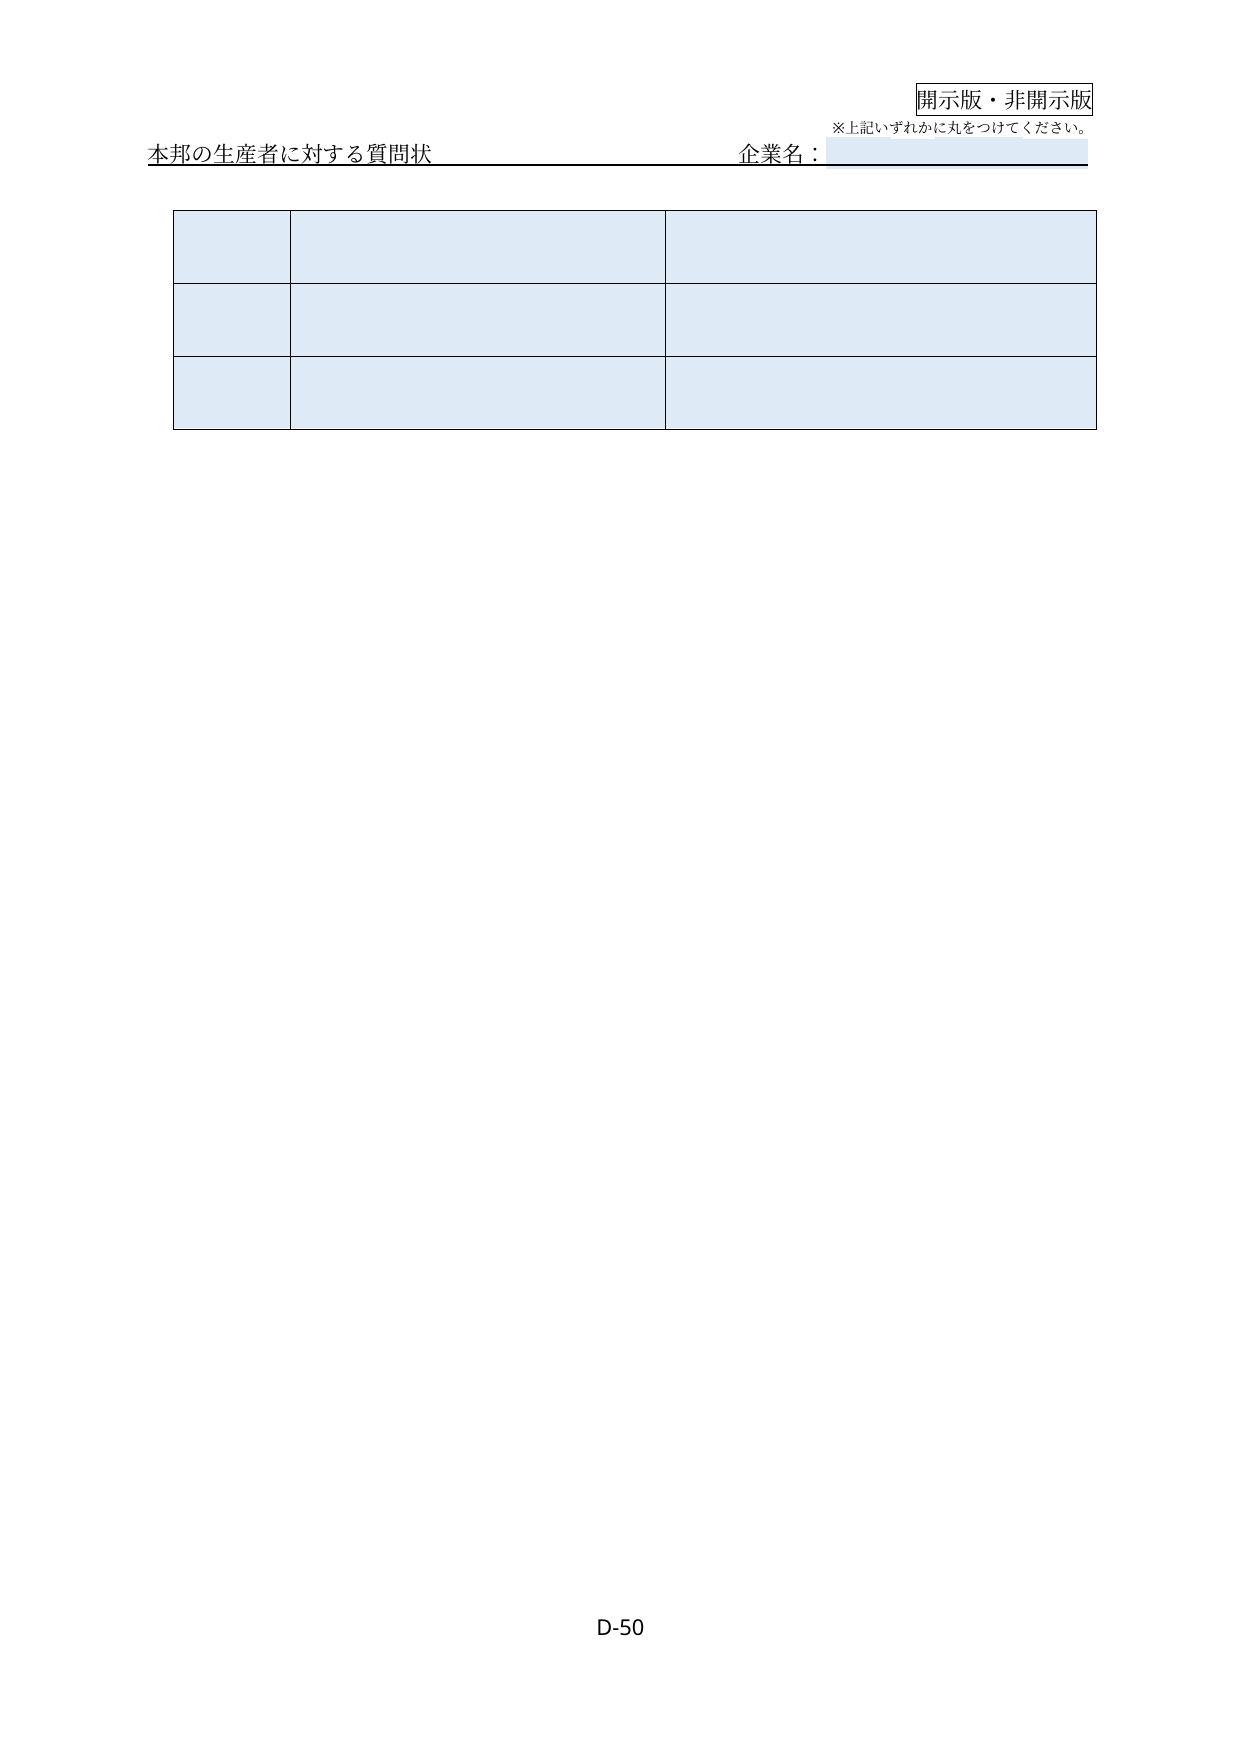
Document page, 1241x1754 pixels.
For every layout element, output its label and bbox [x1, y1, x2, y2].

table_cell [666, 284, 1096, 356]
table_cell [291, 211, 665, 283]
table_cell [174, 357, 290, 428]
table_cell [291, 284, 665, 356]
table_cell [291, 357, 665, 428]
table_cell [174, 284, 290, 356]
table_cell [666, 211, 1096, 283]
table_cell [666, 357, 1096, 428]
table_cell [174, 211, 290, 283]
